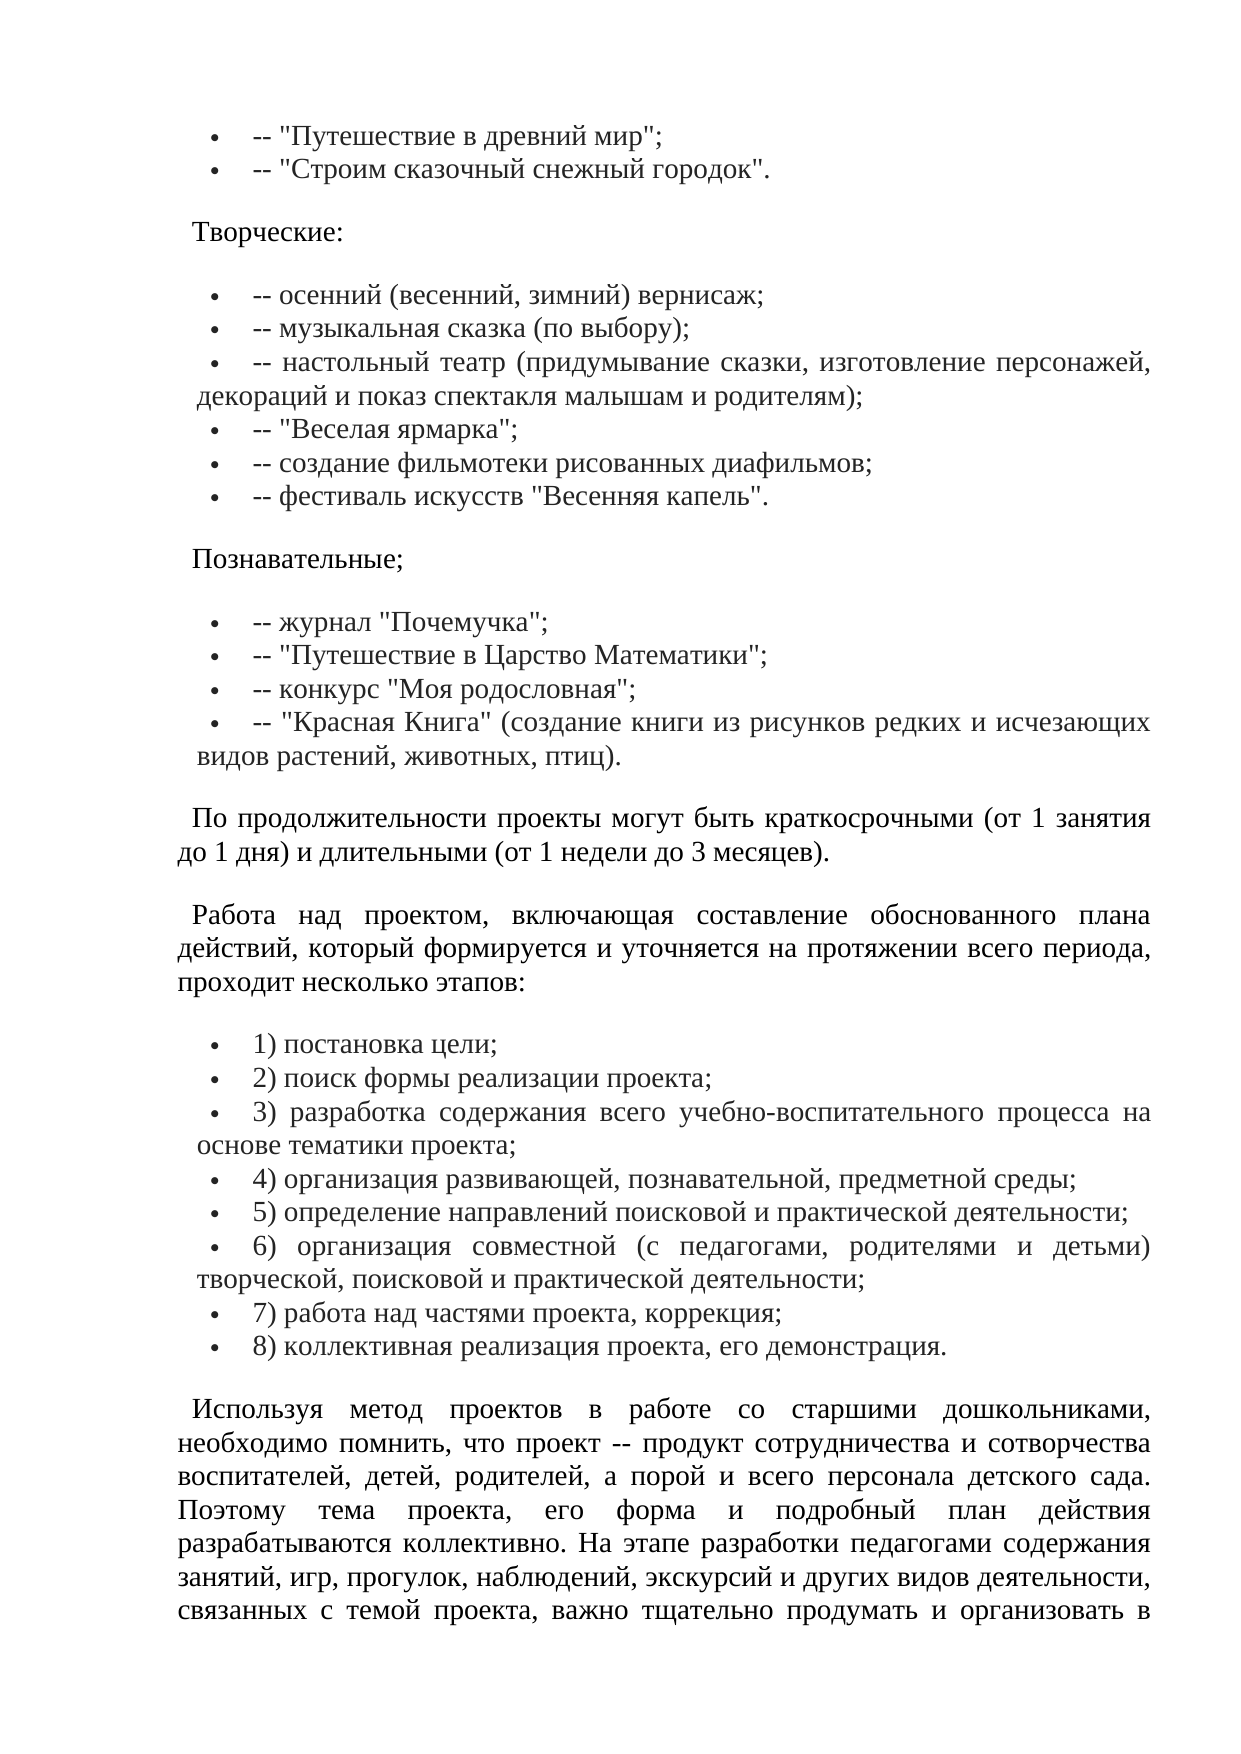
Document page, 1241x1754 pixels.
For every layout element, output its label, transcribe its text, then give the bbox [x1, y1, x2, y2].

text По продолжительности проекты могут быть краткосрочными (от 1 занятия до 1 дня) и длительными (от 1 недели до 3 месяцев). [177, 801, 1152, 868]
list -- журнал "Почемучка"; [197, 604, 1152, 637]
list -- "Веселая ярмарка"; [197, 411, 1152, 445]
list -- "Путешествие в Царство Математики"; [197, 637, 1152, 671]
list -- музыкальная сказка (по выбору); [197, 311, 1152, 344]
list -- настольный театр (придумывание сказки, изготовление персонажей, декораций и показ спектакля малышам и родителям); [197, 344, 1152, 411]
list 6) организация совместной (с педагогами, родителями и детьми) творческой, поисковой и практической деятельности; [197, 1228, 1152, 1295]
list 7) работа над частями проекта, коррекция; [197, 1295, 1152, 1328]
list 4) организация развивающей, познавательной, предметной среды; [197, 1161, 1152, 1194]
list 3) разработка содержания всего учебно-воспитательного процесса на основе тематики проекта; [197, 1094, 1152, 1161]
text Творческие: [177, 214, 1152, 248]
list -- "Строим сказочный снежный городок". [197, 152, 1152, 185]
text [177, 1391, 1152, 1626]
list -- осенний (весенний, зимний) вернисаж; [197, 277, 1152, 311]
text Познавательные; [177, 541, 1152, 574]
list 5) определение направлений поисковой и практической деятельности; [197, 1194, 1152, 1228]
list -- фестиваль искусств "Весенняя капель". [197, 478, 1152, 512]
list 1) постановка цели; [197, 1027, 1152, 1060]
list -- "Красная Книга" (создание книги из рисунков редких и исчезающих видов растений, животных, птиц). [197, 704, 1152, 771]
list 8) коллективная реализация проекта, его демонстрация. [197, 1328, 1152, 1362]
list -- создание фильмотеки рисованных диафильмов; [197, 445, 1152, 478]
list 2) поиск формы реализации проекта; [197, 1060, 1152, 1094]
list -- "Путешествие в древний мир"; [197, 118, 1152, 152]
list -- конкурс "Моя родословная"; [197, 671, 1152, 704]
text Работа над проектом, включающая составление обоснованного плана действий, который формируется и уточняется на протяжении всего периода, проходит несколько этапов: [177, 897, 1152, 997]
